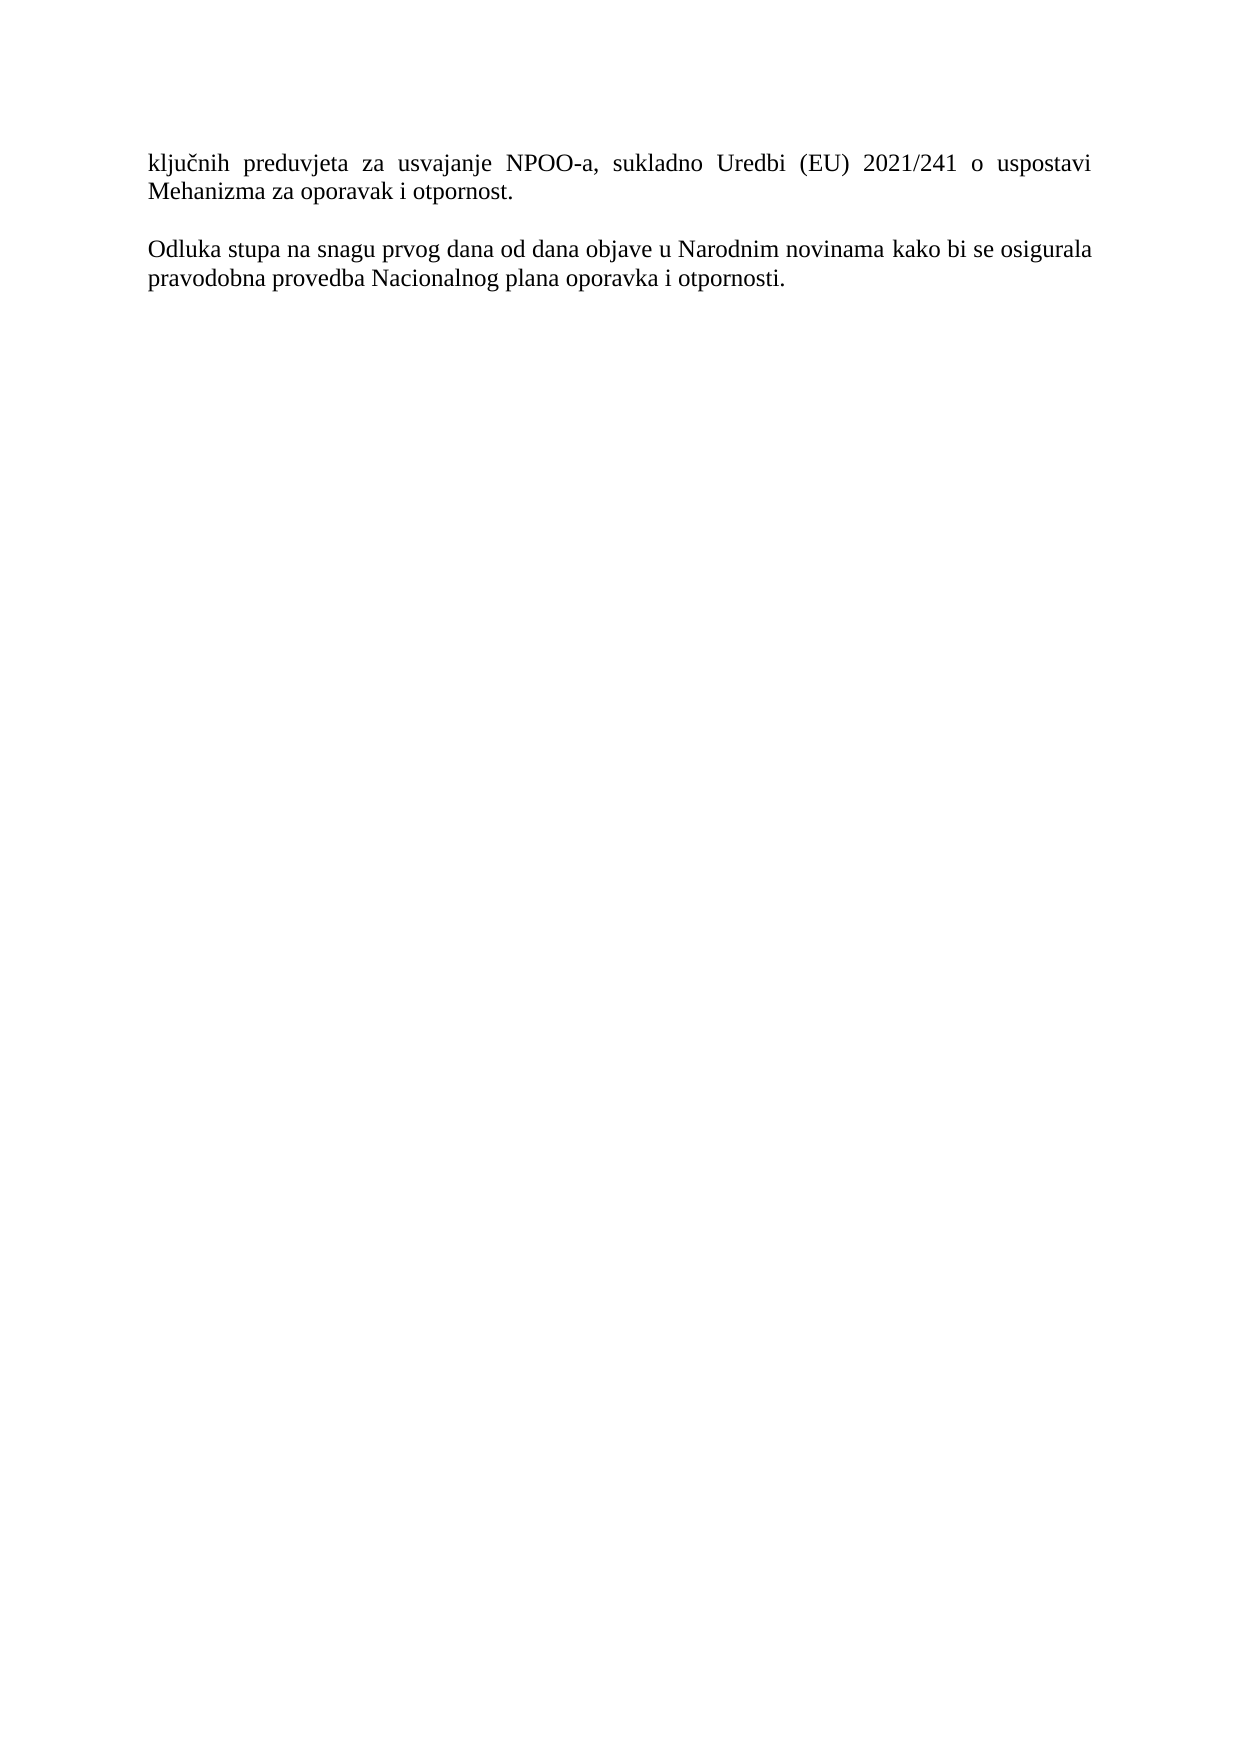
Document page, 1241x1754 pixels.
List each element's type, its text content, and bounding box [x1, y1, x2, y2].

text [148, 148, 1092, 205]
text Odluka stupa na snagu prvog dana od dana objave u Narodnim novinama kako bi se osigurala pravodobna provedba Nacionalnog plana oporavka i otpornosti. [148, 234, 1092, 291]
